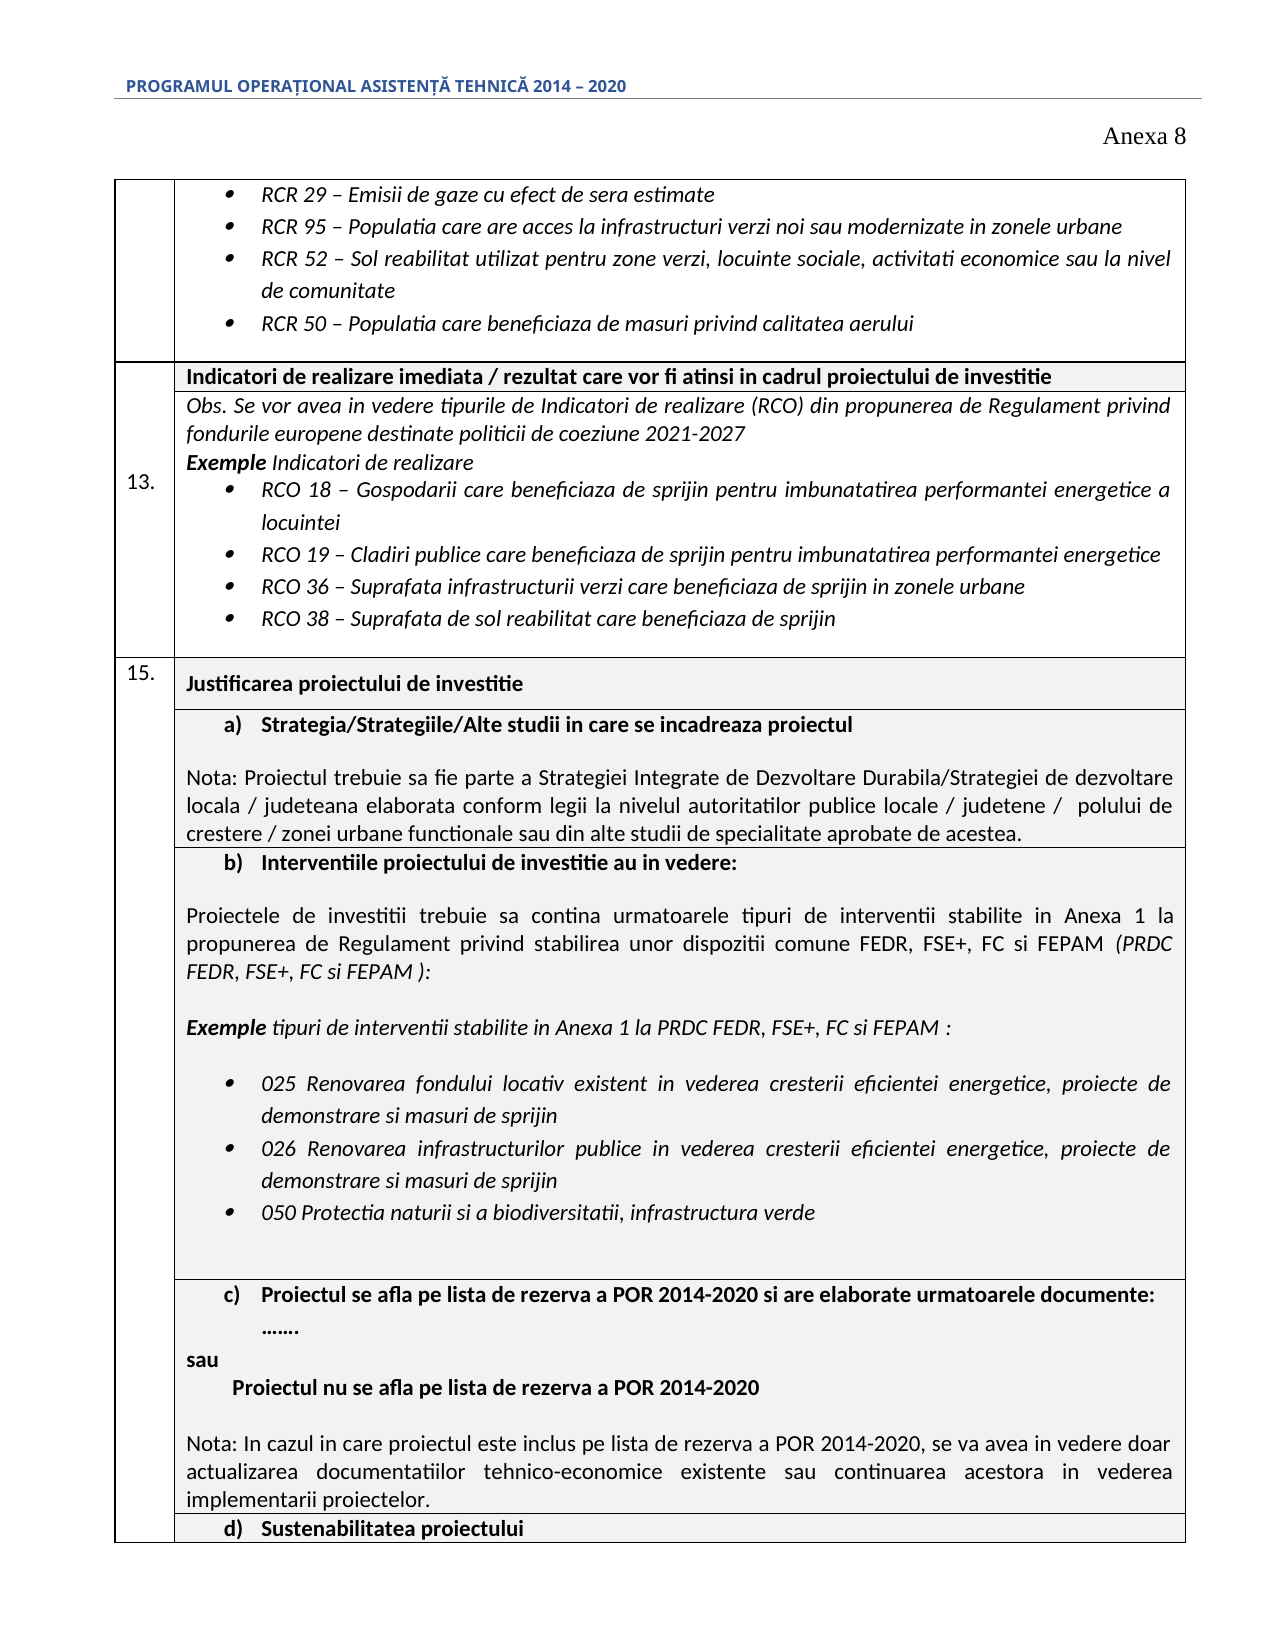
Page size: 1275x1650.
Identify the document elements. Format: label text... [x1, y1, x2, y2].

table_cell [116, 363, 174, 657]
table_cell Interventiile proiectului de investitie au in vedere: Proiectele de investitii trebuie sa contina urmatoarele tipuri de interventii stabilite in Anexa 1 la propunerea de Regulament privind stabilirea unor dispozitii comune FEDR, FSE+, FC si FEPAM (PRDC FEDR, FSE+, FC si FEPAM ): Exemple tipuri de interventii stabilite in Anexa 1 la PRDC FEDR, FSE+, FC si FEPAM : 025 Renovarea fondului locativ existent in vederea cresterii eficientei energetice, proiecte de demonstrare si masuri de sprijin 026 Renovarea infrastructurilor publice in vederea cresterii eficientei energetice, proiecte de demonstrare si masuri de sprijin 050 Protectia naturii si a biodiversitatii, infrastructura verde [175, 848, 1185, 1279]
table_cell [116, 658, 174, 1542]
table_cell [175, 1514, 1185, 1542]
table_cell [175, 180, 1185, 361]
table_cell Strategia/Strategiile/Alte studii in care se incadreaza proiectul Nota: Proiectul trebuie sa fie parte a Strategiei Integrate de Dezvoltare Durabila/Strategiei de dezvoltare locala / judeteana elaborata conform legii la nivelul autoritatilor publice locale / judetene / polului de crestere / zonei urbane functionale sau din alte studii de specialitate aprobate de acestea. [175, 710, 1185, 847]
table_cell Obs. Se vor avea in vedere tipurile de Indicatori de realizare (RCO) din propunerea de Regulament privind fondurile europene destinate politicii de coeziune 2021-2027 Exemple Indicatori de realizare RCO 18 – Gospodarii care beneficiaza de sprijin pentru imbunatatirea performantei energetice a locuintei RCO 19 – Cladiri publice care beneficiaza de sprijin pentru imbunatatirea performantei energetice RCO 36 – Suprafata infrastructurii verzi care beneficiaza de sprijin in zonele urbane RCO 38 – Suprafata de sol reabilitat care beneficiaza de sprijin [175, 392, 1185, 657]
table_cell Indicatori de realizare imediata / rezultat care vor fi atinsi in cadrul proiectului de investitie [175, 363, 1185, 391]
table_cell Justificarea proiectului de investitie [175, 658, 1185, 709]
table_cell Proiectul se afla pe lista de rezerva a POR 2014-2020 si are elaborate urmatoarele documente: ……. sau Proiectul nu se afla pe lista de rezerva a POR 2014-2020 Nota: In cazul in care proiectul este inclus pe lista de rezerva a POR 2014-2020, se va avea in vedere doar actualizarea documentatiilor tehnico-economice existente sau continuarea acestora in vederea implementarii proiectelor. [175, 1280, 1185, 1513]
